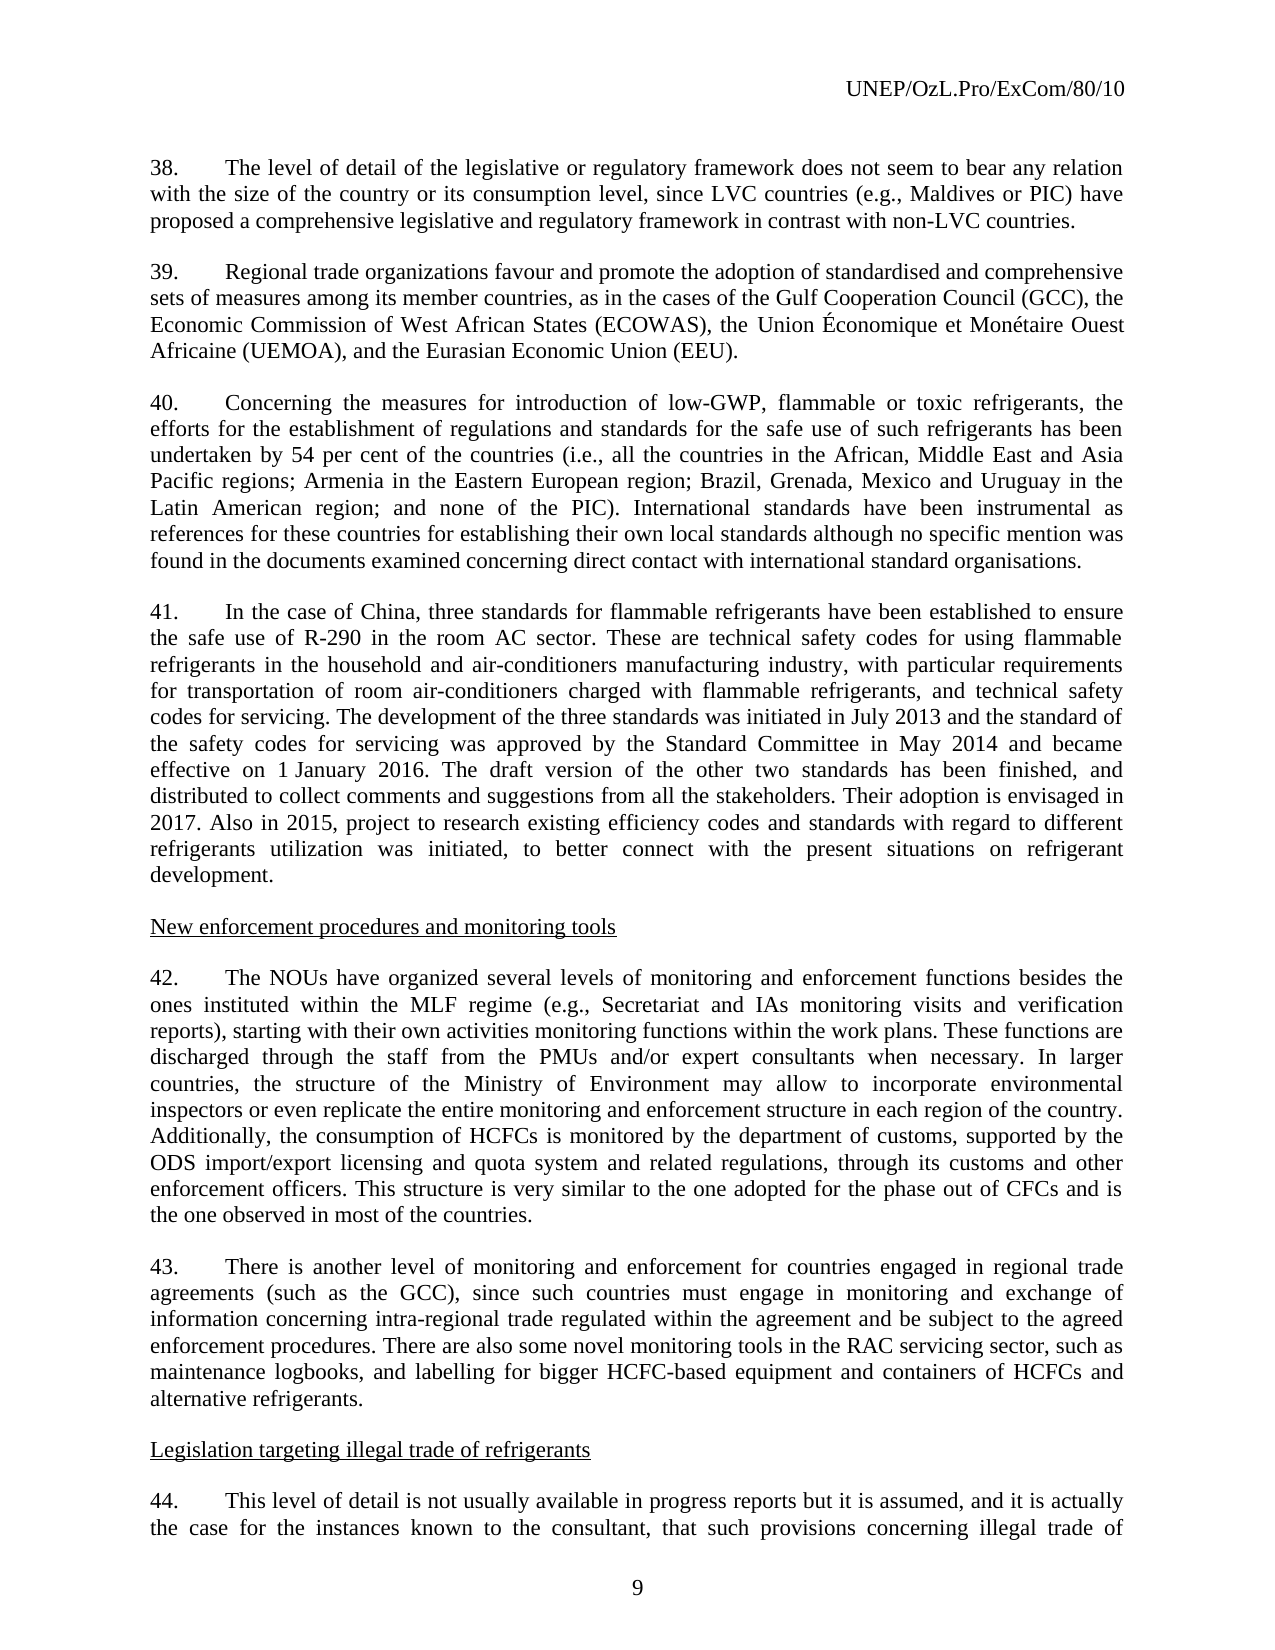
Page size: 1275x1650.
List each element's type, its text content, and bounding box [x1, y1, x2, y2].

list The level of detail of the legislative or regulatory framework does not seem to bear any relation with the size of the country or its consumption level, since LVC countries (e.g., Maldives or PIC) have proposed a comprehensive legislative and regulatory framework in contrast with non-LVC countries. [150, 154, 1125, 233]
subtitle Regional trade organizations favour and promote the adoption of standardised and comprehensive sets of measures among its member countries, as in the cases of the Gulf Cooperation Council (GCC), the Economic Commission of West African States (ECOWAS), the Union Économique et Monétaire Ouest Africaine (UEMOA), and the Eurasian Economic Union (EEU). [150, 258, 1125, 363]
text New enforcement procedures and monitoring tools [150, 913, 1125, 939]
list In the case of China, three standards for flammable refrigerants have been established to ensure the safe use of R-290 in the room AC sector. These are technical safety codes for using flammable refrigerants in the household and air-conditioners manufacturing industry, with particular requirements for transportation of room air-conditioners charged with flammable refrigerants, and technical safety codes for servicing. The development of the three standards was initiated in July 2013 and the standard of the safety codes for servicing was approved by the Standard Committee in May 2014 and became effective on 1 January 2016. The draft version of the other two standards has been finished, and distributed to collect comments and suggestions from all the stakeholders. Their adoption is envisaged in 2017. Also in 2015, project to research existing efficiency codes and standards with regard to different refrigerants utilization was initiated, to better connect with the present situations on refrigerant development. [150, 598, 1125, 888]
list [150, 1487, 1125, 1540]
list Concerning the measures for introduction of low-GWP, flammable or toxic refrigerants, the efforts for the establishment of regulations and standards for the safe use of such refrigerants has been undertaken by 54 per cent of the countries (i.e., all the countries in the African, Middle East and Asia Pacific regions; Armenia in the Eastern European region; Brazil, Grenada, Mexico and Uruguay in the Latin American region; and none of the PIC). International standards have been instrumental as references for these countries for establishing their own local standards although no specific mention was found in the documents examined concerning direct contact with international standard organisations. [150, 388, 1125, 573]
list The NOUs have organized several levels of monitoring and enforcement functions besides the ones instituted within the MLF regime (e.g., Secretariat and IAs monitoring visits and verification reports), starting with their own activities monitoring functions within the work plans. These functions are discharged through the staff from the PMUs and/or expert consultants when necessary. In larger countries, the structure of the Ministry of Environment may allow to incorporate environmental inspectors or even replicate the entire monitoring and enforcement structure in each region of the country. Additionally, the consumption of HCFCs is monitored by the department of customs, supported by the ODS import/export licensing and quota system and related regulations, through its customs and other enforcement officers. This structure is very similar to the one adopted for the phase out of CFCs and is the one observed in most of the countries. [150, 964, 1125, 1228]
list There is another level of monitoring and enforcement for countries engaged in regional trade agreements (such as the GCC), since such countries must engage in monitoring and exchange of information concerning intra-regional trade regulated within the agreement and be subject to the agreed enforcement procedures. There are also some novel monitoring tools in the RAC servicing sector, such as maintenance logbooks, and labelling for bigger HCFC-based equipment and containers of HCFCs and alternative refrigerants. [150, 1253, 1125, 1411]
text Legislation targeting illegal trade of refrigerants [150, 1436, 1125, 1462]
